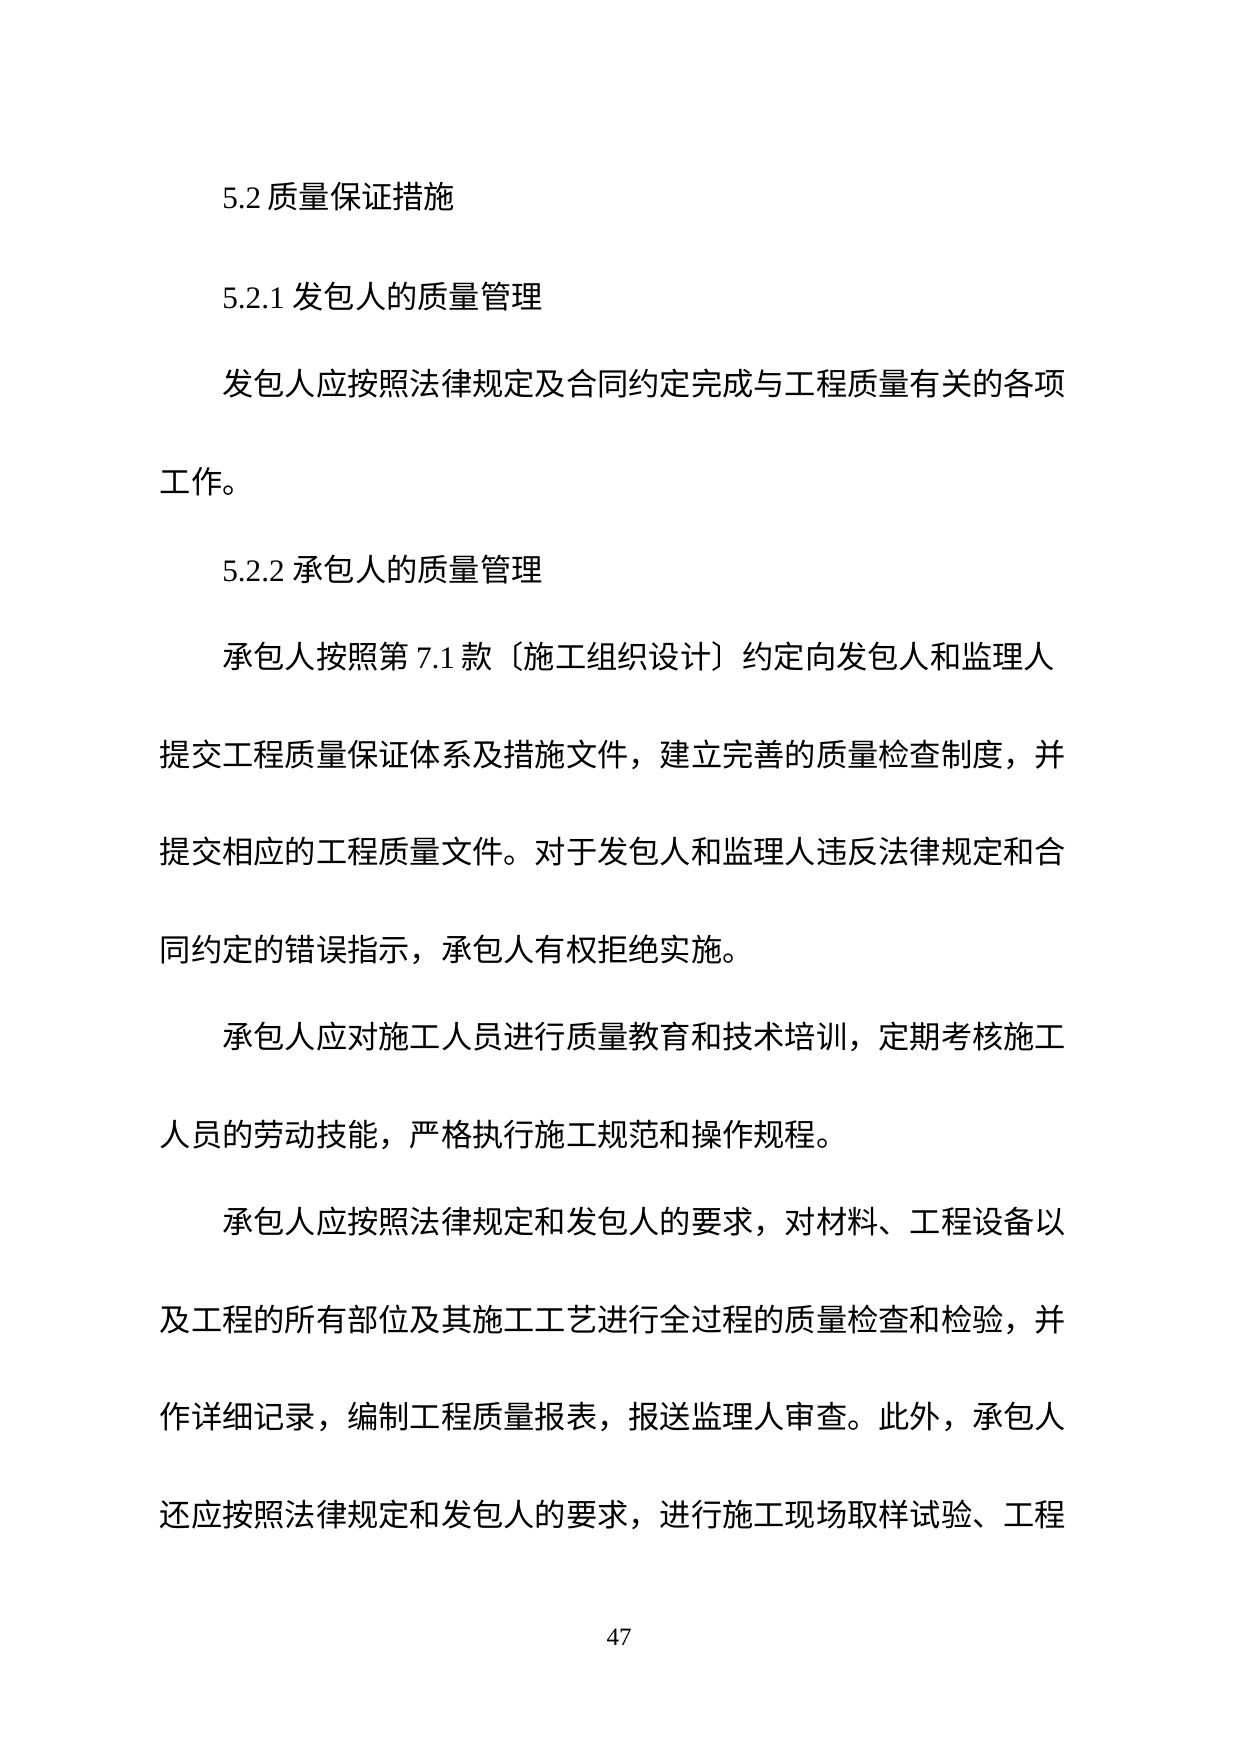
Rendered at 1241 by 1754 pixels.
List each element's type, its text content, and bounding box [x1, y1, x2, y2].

text 承包人应对施工人员进行质量教育和技术培训，定期考核施工人员的劳动技能，严格执行施工规范和操作规程。 [159, 1002, 1078, 1165]
text 发包人应按照法律规定及合同约定完成与工程质量有关的各项工作。 [159, 350, 1078, 512]
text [159, 1188, 1078, 1545]
text 5.2.1 发包人的质量管理 [159, 262, 1078, 327]
text 承包人按照第7.1款〔施工组织设计〕约定向发包人和监理人提交工程质量保证体系及措施文件，建立完善的质量检查制度，并提交相应的工程质量文件。对于发包人和监理人违反法律规定和合同约定的错误指示，承包人有权拒绝实施。 [159, 622, 1078, 980]
subtitle 5.2质量保证措施 [159, 162, 1078, 227]
text 5.2.2 承包人的质量管理 [159, 535, 1078, 600]
